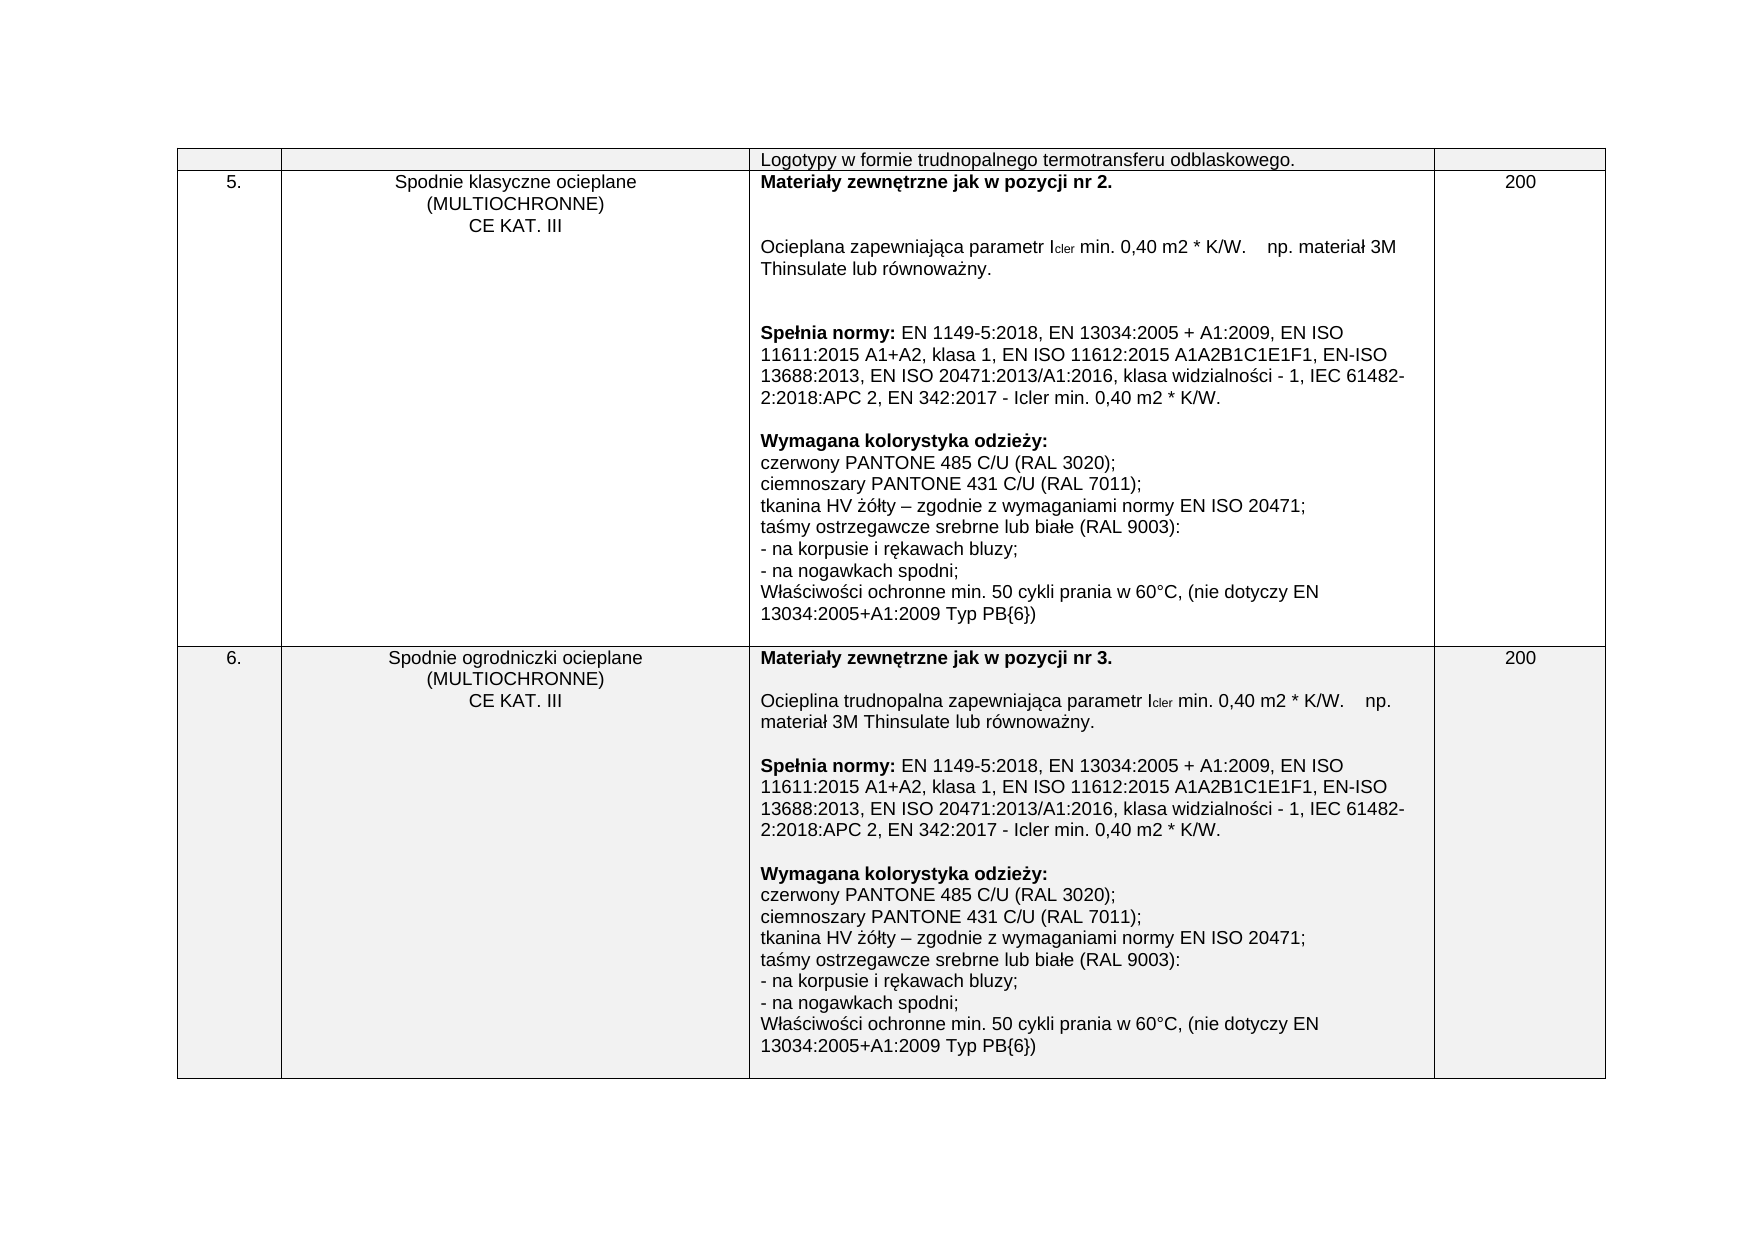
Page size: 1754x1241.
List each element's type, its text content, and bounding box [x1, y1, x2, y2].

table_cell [282, 149, 749, 170]
table_cell Spodnie ogrodniczki ocieplane (MULTIOCHRONNE) CE KAT. III [282, 647, 749, 1078]
table_cell 400 [1435, 149, 1605, 170]
table_cell Materiały zewnętrzne jak w pozycji nr 2. Ocieplana zapewniająca parametr Icler min. 0,40 m2 * K/W. np. materiał 3M Thinsulate lub równoważny. Spełnia normy: EN 1149-5:2018, EN 13034:2005 + A1:2009, EN ISO 11611:2015 A1+A2, klasa 1, EN ISO 11612:2015 A1A2B1C1E1F1, EN-ISO 13688:2013, EN ISO 20471:2013/A1:2016, klasa widzialności - 1, IEC 61482-2:2018:APC 2, EN 342:2017 - Icler min. 0,40 m2 * K/W. Wymagana kolorystyka odzieży: czerwony PANTONE 485 C/U (RAL 3020); ciemnoszary PANTONE 431 C/U (RAL 7011); tkanina HV żółty – zgodnie z wymaganiami normy EN ISO 20471; taśmy ostrzegawcze srebrne lub białe (RAL 9003): - na korpusie i rękawach bluzy; - na nogawkach spodni; Właściwości ochronne min. 50 cykli prania w 60°C, (nie dotyczy EN 13034:2005+A1:2009 Typ PB{6}) [750, 171, 1434, 646]
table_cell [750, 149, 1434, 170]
table_cell [178, 647, 281, 1078]
table_cell Materiały zewnętrzne jak w pozycji nr 3. Ocieplina trudnopalna zapewniająca parametr Icler min. 0,40 m2 * K/W. np. materiał 3M Thinsulate lub równoważny. Spełnia normy: EN 1149-5:2018, EN 13034:2005 + A1:2009, EN ISO 11611:2015 A1+A2, klasa 1, EN ISO 11612:2015 A1A2B1C1E1F1, EN-ISO 13688:2013, EN ISO 20471:2013/A1:2016, klasa widzialności - 1, IEC 61482-2:2018:APC 2, EN 342:2017 - Icler min. 0,40 m2 * K/W. Wymagana kolorystyka odzieży: czerwony PANTONE 485 C/U (RAL 3020); ciemnoszary PANTONE 431 C/U (RAL 7011); tkanina HV żółty – zgodnie z wymaganiami normy EN ISO 20471; taśmy ostrzegawcze srebrne lub białe (RAL 9003): - na korpusie i rękawach bluzy; - na nogawkach spodni; Właściwości ochronne min. 50 cykli prania w 60°C, (nie dotyczy EN 13034:2005+A1:2009 Typ PB{6}) [750, 647, 1434, 1078]
table_cell [178, 171, 281, 646]
table_cell 200 [1435, 171, 1605, 646]
table_cell Spodnie klasyczne ocieplane (MULTIOCHRONNE) CE KAT. III [282, 171, 749, 646]
table_cell [178, 149, 281, 170]
table_cell 200 [1435, 647, 1605, 1078]
